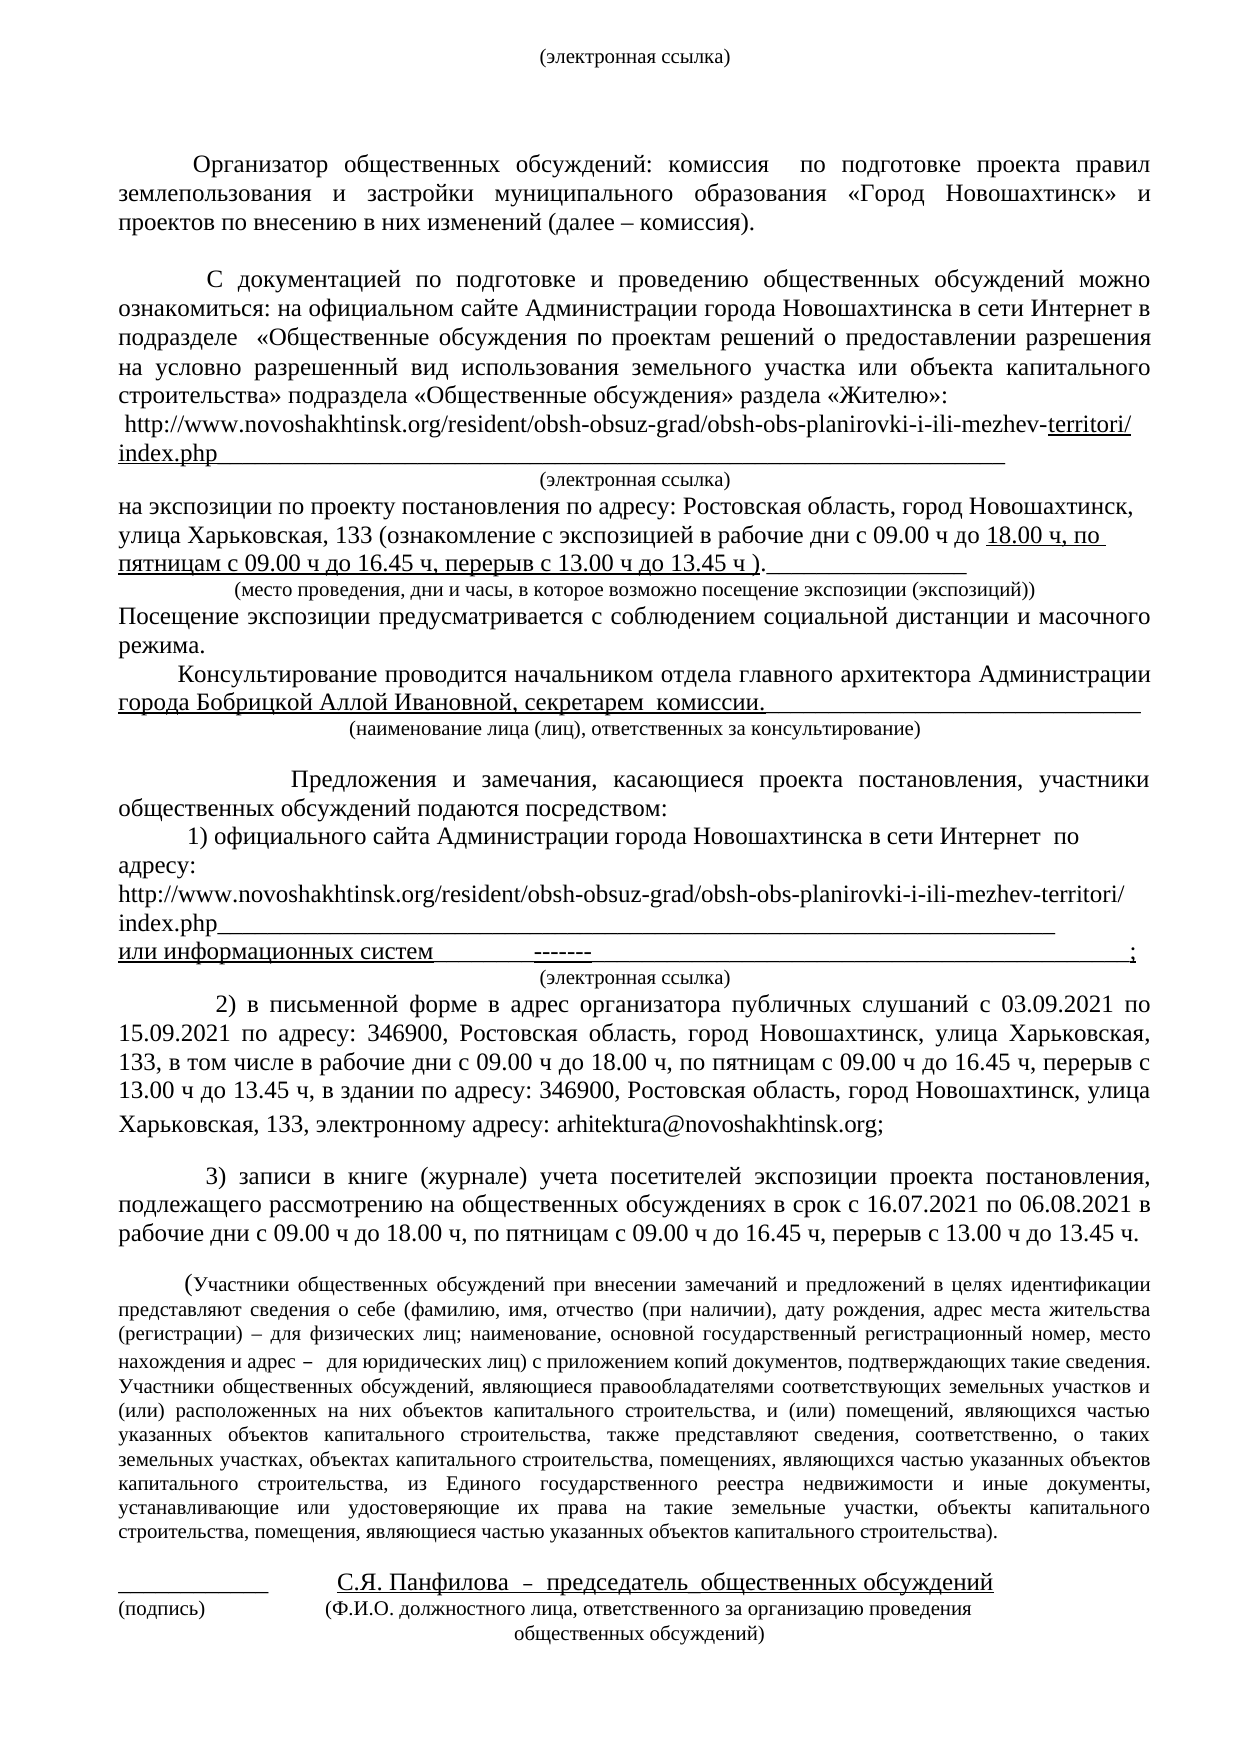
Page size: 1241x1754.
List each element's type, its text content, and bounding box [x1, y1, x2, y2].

text ____________ С.Я. Панфилова – председатель_общественных обсуждений [118, 1567, 1152, 1596]
text общественных обсуждений) [118, 1620, 1152, 1644]
text (Участники общественных обсуждений при внесении замечаний и предложений в целях идентификации представляют сведения о себе (фамилию, имя, отчество (при наличии), дату рождения, адрес места жительства (регистрации) – для физических лиц; наименование, основной государственный регистрационный номер, место нахождения и адрес – для юридических лиц) с приложением копий документов, подтверждающих такие сведения. Участники общественных обсуждений, являющиеся правообладателями соответствующих земельных участков и (или) расположенных на них объектов капитального строительства, и (или) помещений, являющихся частью указанных объектов капитального строительства, также представляют сведения, соответственно, о таких земельных участках, объектах капитального строительства, помещениях, являющихся частью указанных объектов капитального строительства, из Единого государственного реестра недвижимости и иные документы, устанавливающие или удостоверяющие их права на такие земельные участки, объекты капитального строительства, помещения, являющиеся частью указанных объектов капитального строительства). [118, 1268, 1152, 1543]
text Предложения и замечания, касающиеся проекта постановления, участники общественных обсуждений подаются посредством: [118, 764, 1152, 821]
text (электронная ссылка) [118, 44, 1152, 68]
text Консультирование проводится начальником отдела главного архитектора Администрации города Бобрицкой Аллой Ивановной, секретарем комиссии.______________________________ [118, 659, 1152, 716]
text 1) официального сайта Администрации города Новошахтинска в сети Интернет по адресу: http://www.novoshakhtinsk.org/resident/obsh-obsuz-grad/obsh-obs-planirovki-i-ili-mezhev-territori/index.php___________________________________________________________________ или информационных систем________-------___________________________________________; [118, 821, 1152, 965]
text 3) записи в книге (журнале) учета посетителей экспозиции проекта постановления, подлежащего рассмотрению на общественных обсуждениях в срок с 16.07.2021 по 06.08.2021 в рабочие дни с 09.00 ч до 18.00 ч, по пятницам с 09.00 ч до 16.45 ч, перерыв с 13.00 ч до 13.45 ч. [118, 1161, 1152, 1247]
text на экспозиции по проекту постановления по адресу: Ростовская область, город Новошахтинск, улица Харьковская, 133 (ознакомление с экспозицией в рабочие дни с 09.00 ч до 18.00 ч, по пятницам с 09.00 ч до 16.45 ч, перерыв с 13.00 ч до 13.45 ч ).________________ [118, 491, 1152, 577]
text 2) в письменной форме в адрес организатора публичных слушаний с 03.09.2021 по 15.09.2021 по адресу: 346900, Ростовская область, город Новошахтинск, улица Харьковская, 133, в том числе в рабочие дни с 09.00 ч до 18.00 ч, по пятницам с 09.00 ч до 16.45 ч, перерыв с 13.00 ч до 13.45 ч, в здании по адресу: 346900, Ростовская область, город Новошахтинск, улица Харьковская, 133, электронному адресу: arhitektura@novoshakhtinsk.org; [118, 989, 1152, 1140]
text Посещение экспозиции предусматривается с соблюдением социальной дистанции и масочного режима. [118, 601, 1152, 659]
text (наименование лица (лиц), ответственных за консультирование) [118, 716, 1152, 740]
text С документацией по подготовке и проведению общественных обсуждений можно ознакомиться: на официальном сайте Администрации города Новошахтинска в сети Интернет в подразделе «Общественные обсуждения по проектам решений о предоставлении разрешения на условно разрешенный вид использования земельного участка или объекта капитального строительства» подраздела «Общественные обсуждения» раздела «Жителю»: [118, 264, 1152, 409]
text (электронная ссылка) [118, 965, 1152, 989]
text (электронная ссылка) [118, 467, 1152, 491]
text http://www.novoshakhtinsk.org/resident/obsh-obsuz-grad/obsh-obs-planirovki-i-ili-mezhev-territori/index.php_______________________________________________________________ [118, 409, 1152, 467]
text (место проведения, дни и часы, в которое возможно посещение экспозиции (экспозиций)) [118, 577, 1152, 601]
text Организатор общественных обсуждений: комиссия по подготовке проекта правил землепользования и застройки муниципального образования «Город Новошахтинск» и проектов по внесению в них изменений (далее – комиссия). [118, 149, 1152, 236]
text (подпись) (Ф.И.О. должностного лица, ответственного за организацию проведения [118, 1596, 1152, 1620]
